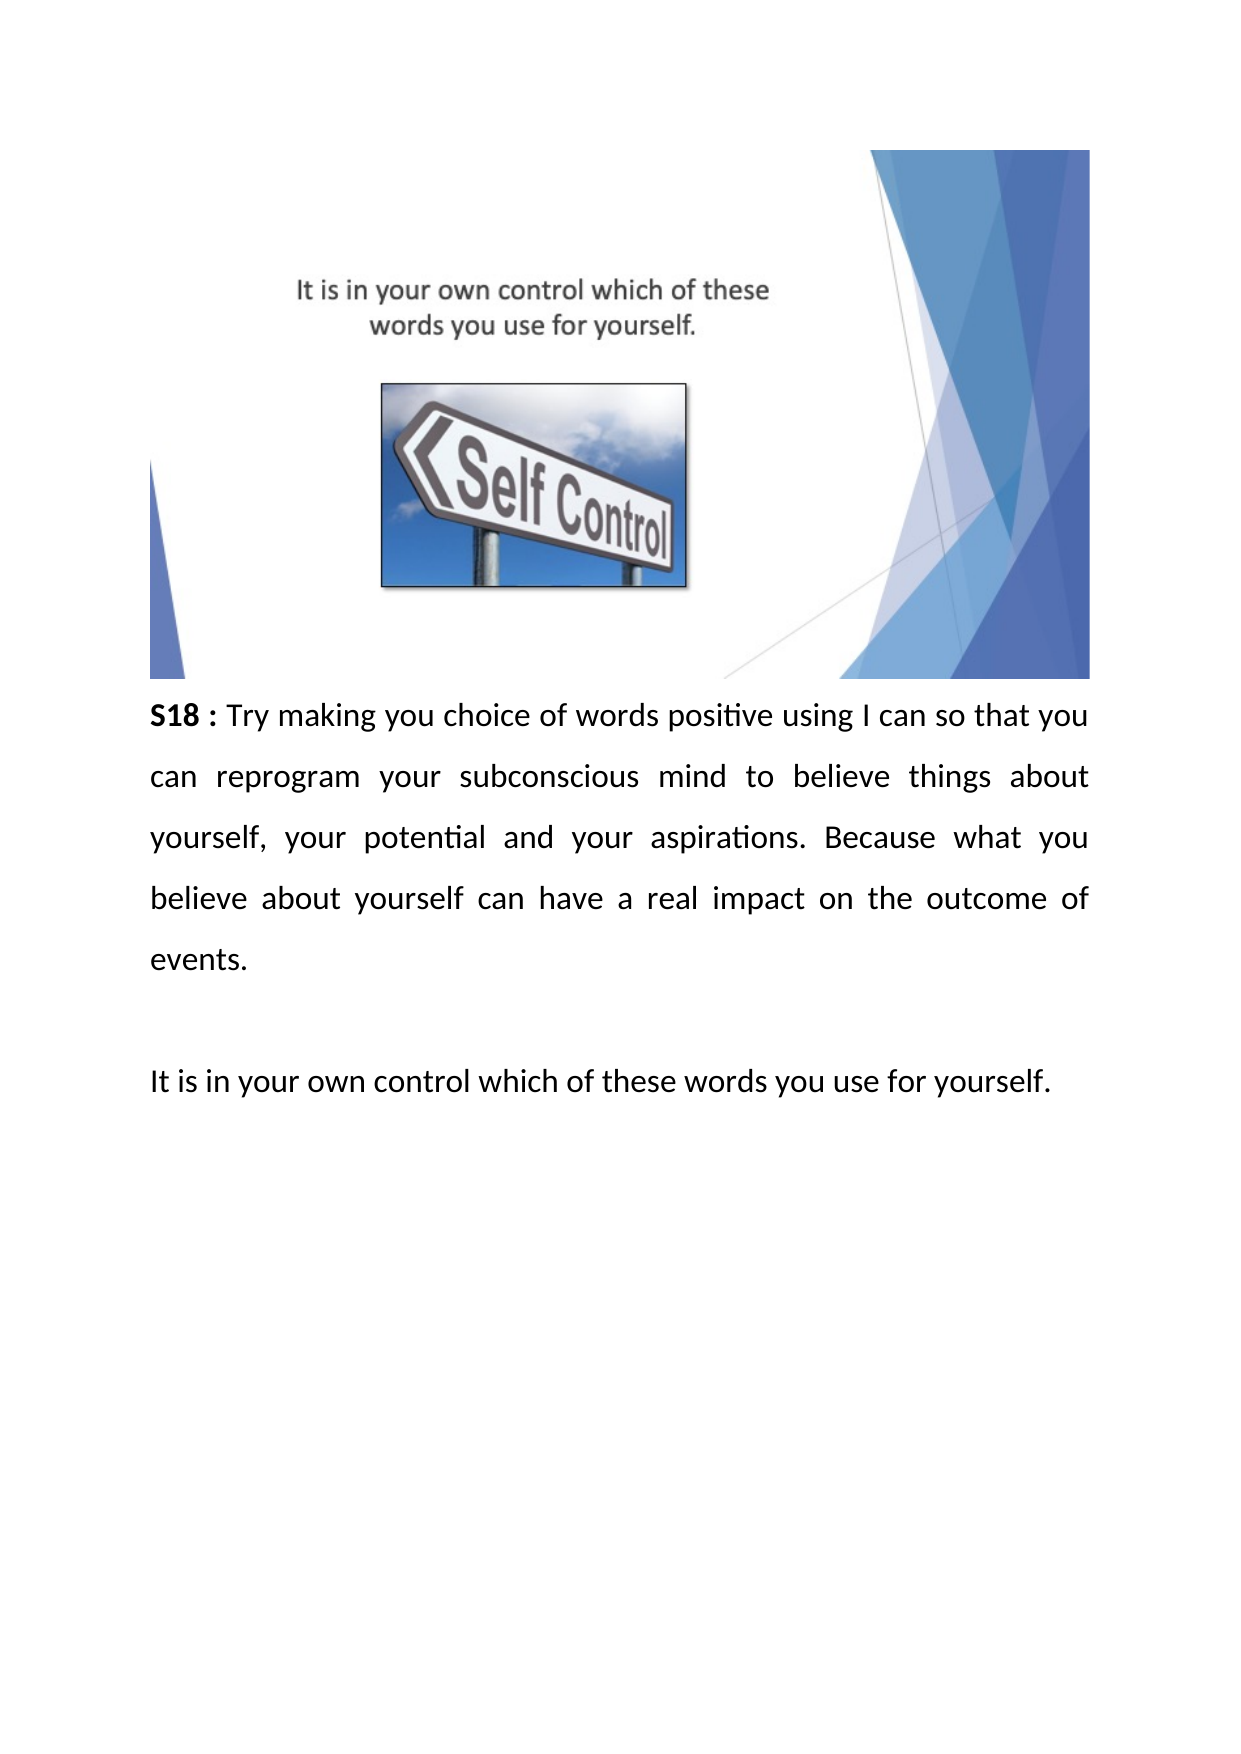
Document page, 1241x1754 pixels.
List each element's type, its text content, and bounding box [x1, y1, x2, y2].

text S18 : Try making you choice of words positive using I can so that you can reprogram your subconscious mind to believe things about yourself, your potential and your aspirations. Because what you believe about yourself can have a real impact on the outcome of events. [150, 694, 1090, 979]
text It is in your own control which of these words you use for yourself. [150, 1060, 1090, 1101]
picture [150, 150, 1090, 679]
